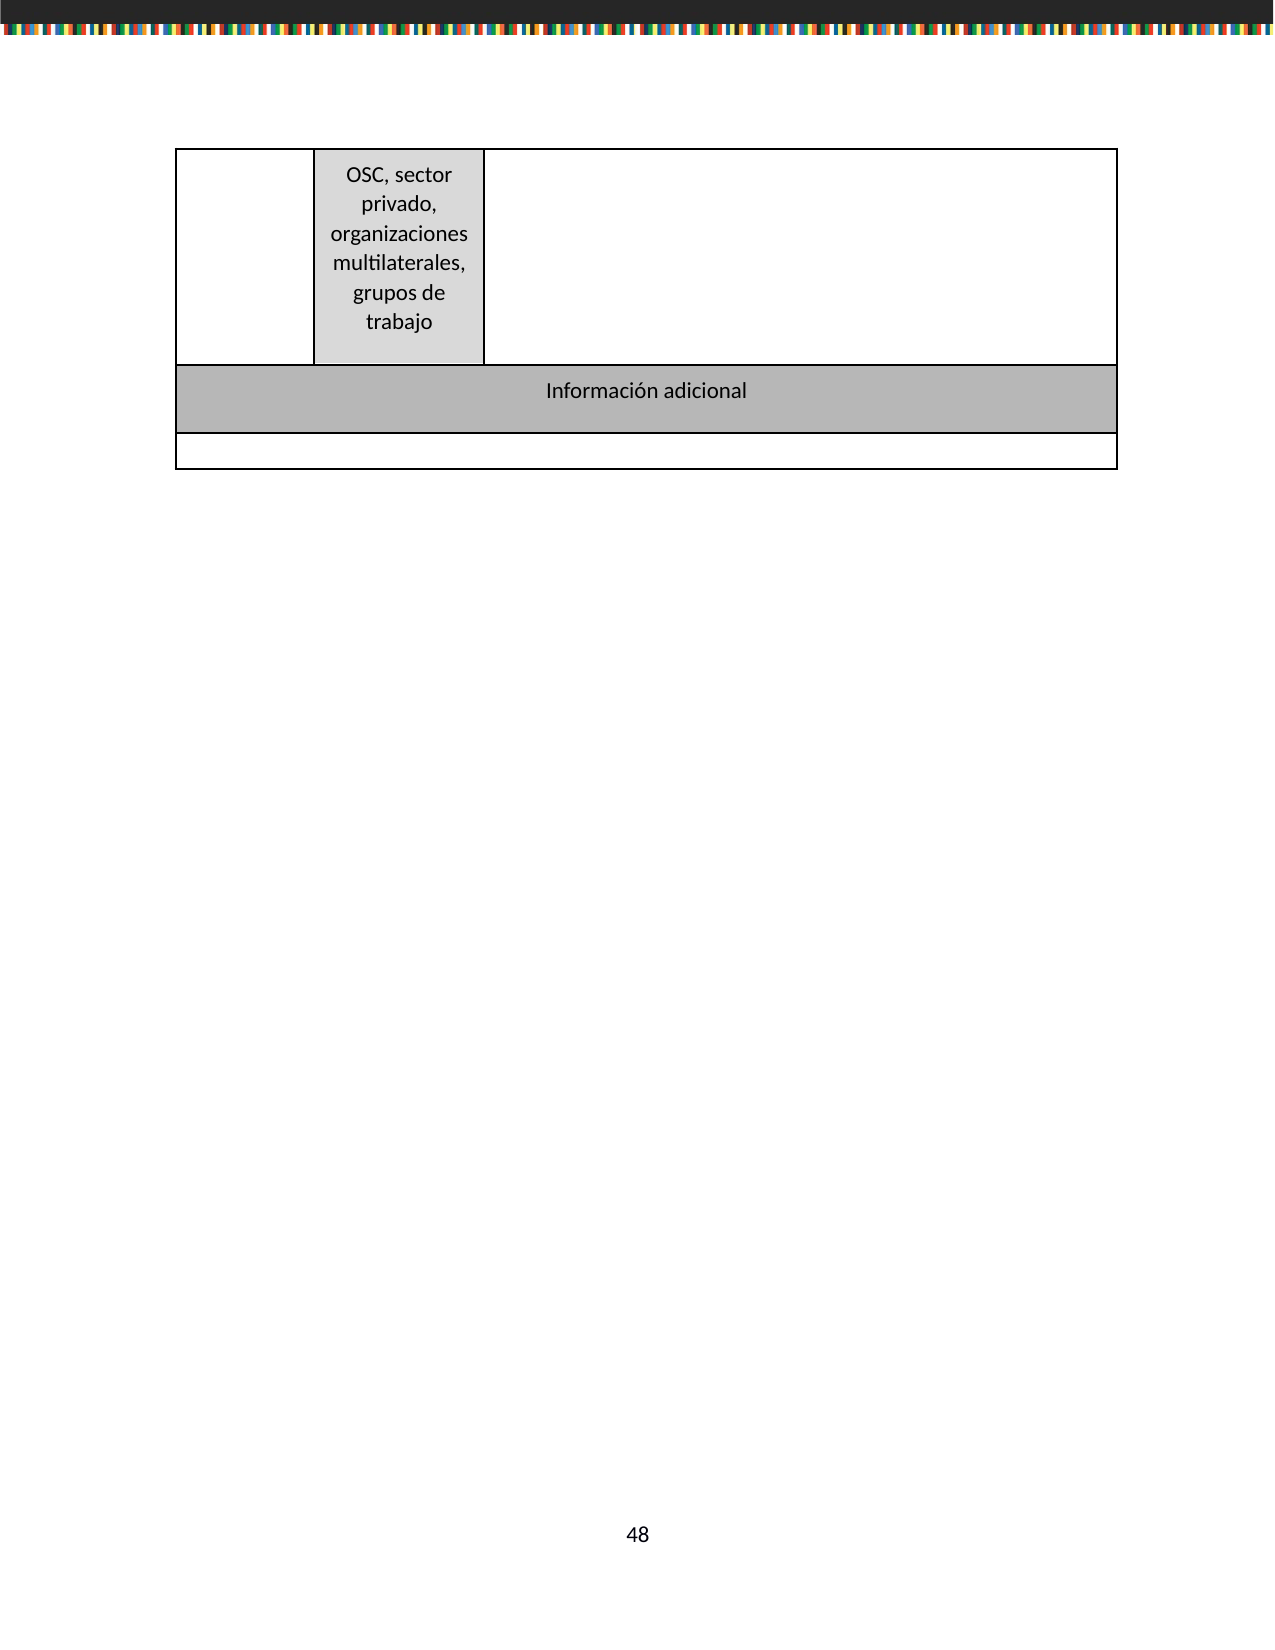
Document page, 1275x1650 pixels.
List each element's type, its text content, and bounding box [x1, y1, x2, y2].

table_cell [315, 150, 483, 363]
table_cell [485, 150, 1116, 363]
table_cell [177, 434, 1116, 468]
table_cell Información adicional [177, 366, 1116, 432]
